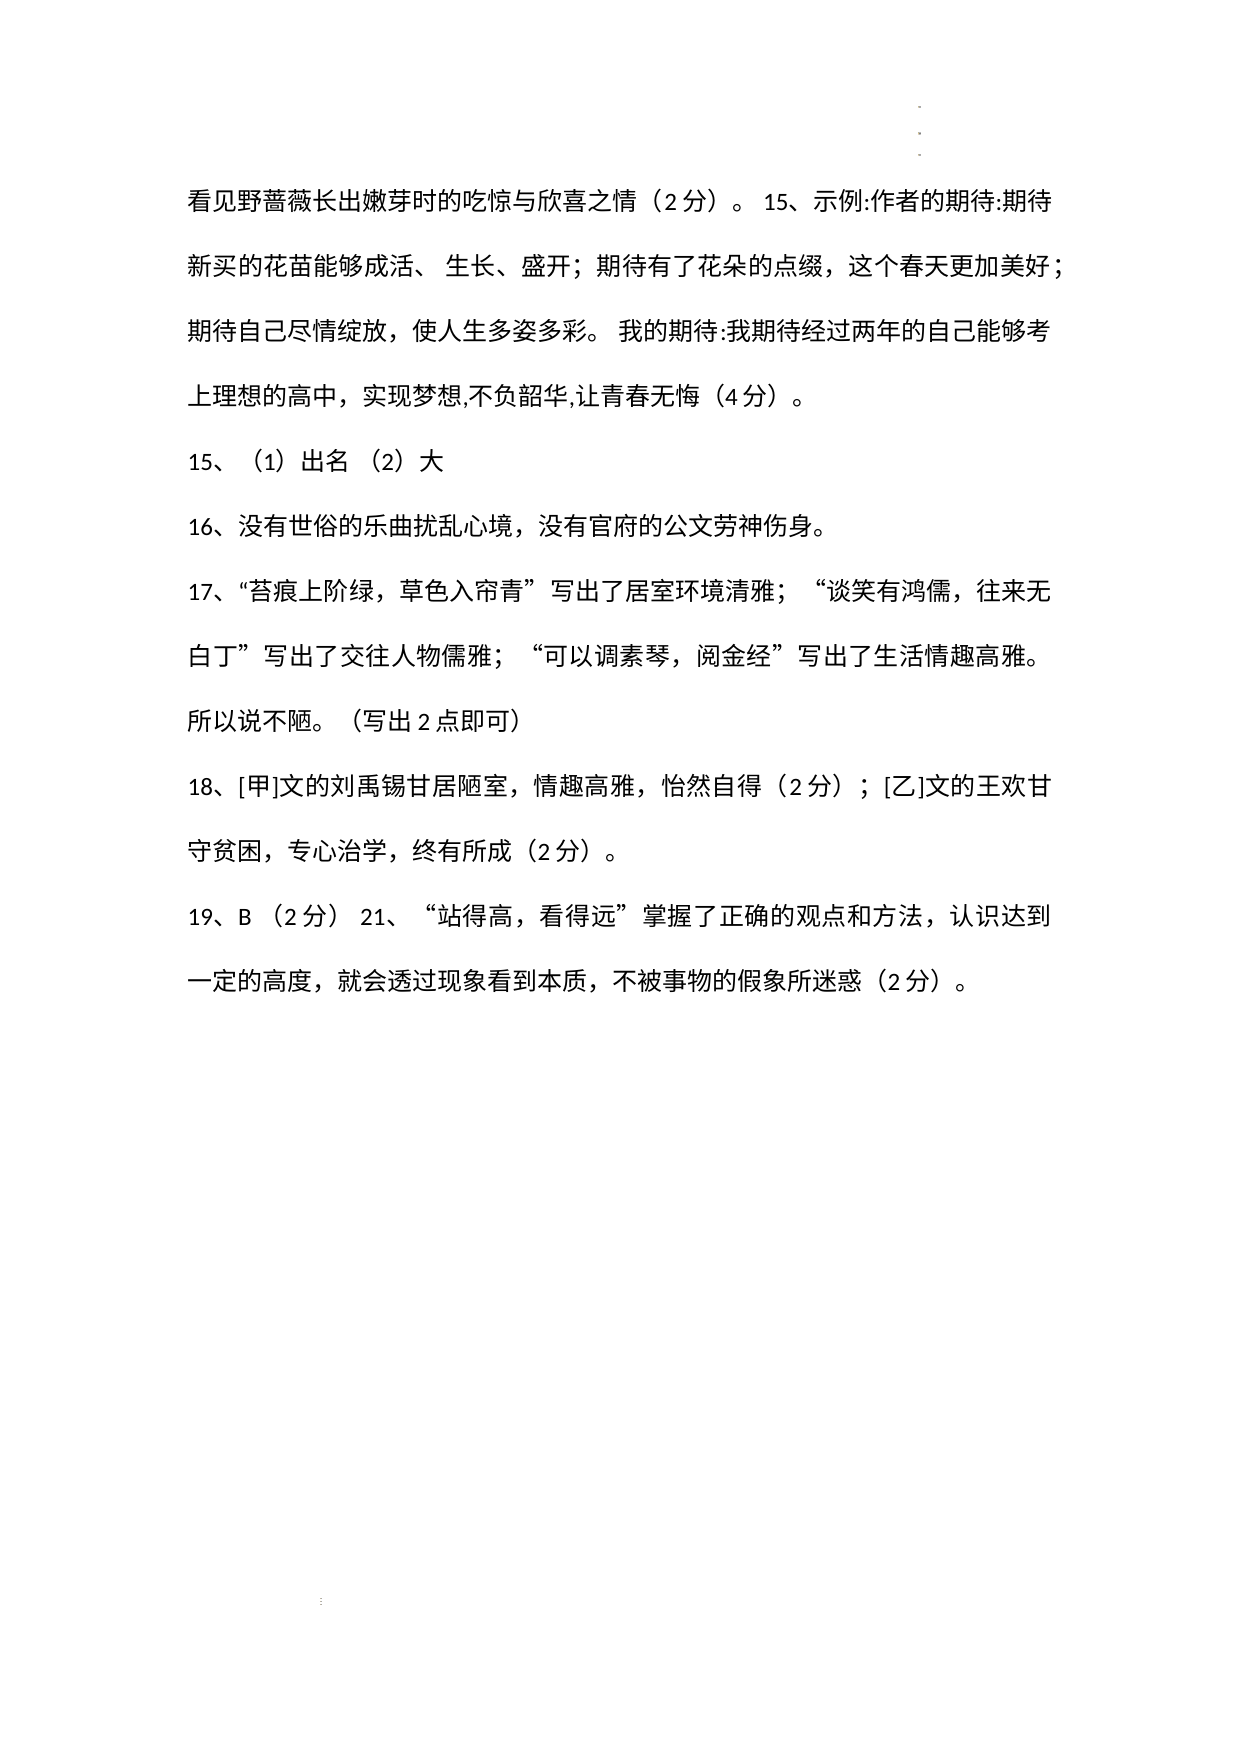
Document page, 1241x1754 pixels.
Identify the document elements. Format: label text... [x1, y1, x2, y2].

list （1）出名 （2）大 [187, 427, 1053, 492]
list “苔痕上阶绿，草色入帘青”写出了居室环境清雅；“谈笑有鸿儒，往来无白丁”写出了交往人物儒雅；“可以调素琴，阅金经”写出了生活情趣高雅。所以说不陋。（写出2点即可） [187, 557, 1053, 752]
list B （2分） 21、“站得高，看得远”掌握了正确的观点和方法，认识达到一定的高度，就会透过现象看到本质，不被事物的假象所迷惑（2分）。 [187, 882, 1053, 1012]
list 没有世俗的乐曲扰乱心境，没有官府的公文劳神伤身。 [187, 492, 1053, 557]
list [甲]文的刘禹锡甘居陋室，情趣高雅，怡然自得（2分）；[乙]文的王欢甘守贫困，专心治学，终有所成（2分）。 [187, 752, 1053, 882]
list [187, 167, 1053, 427]
